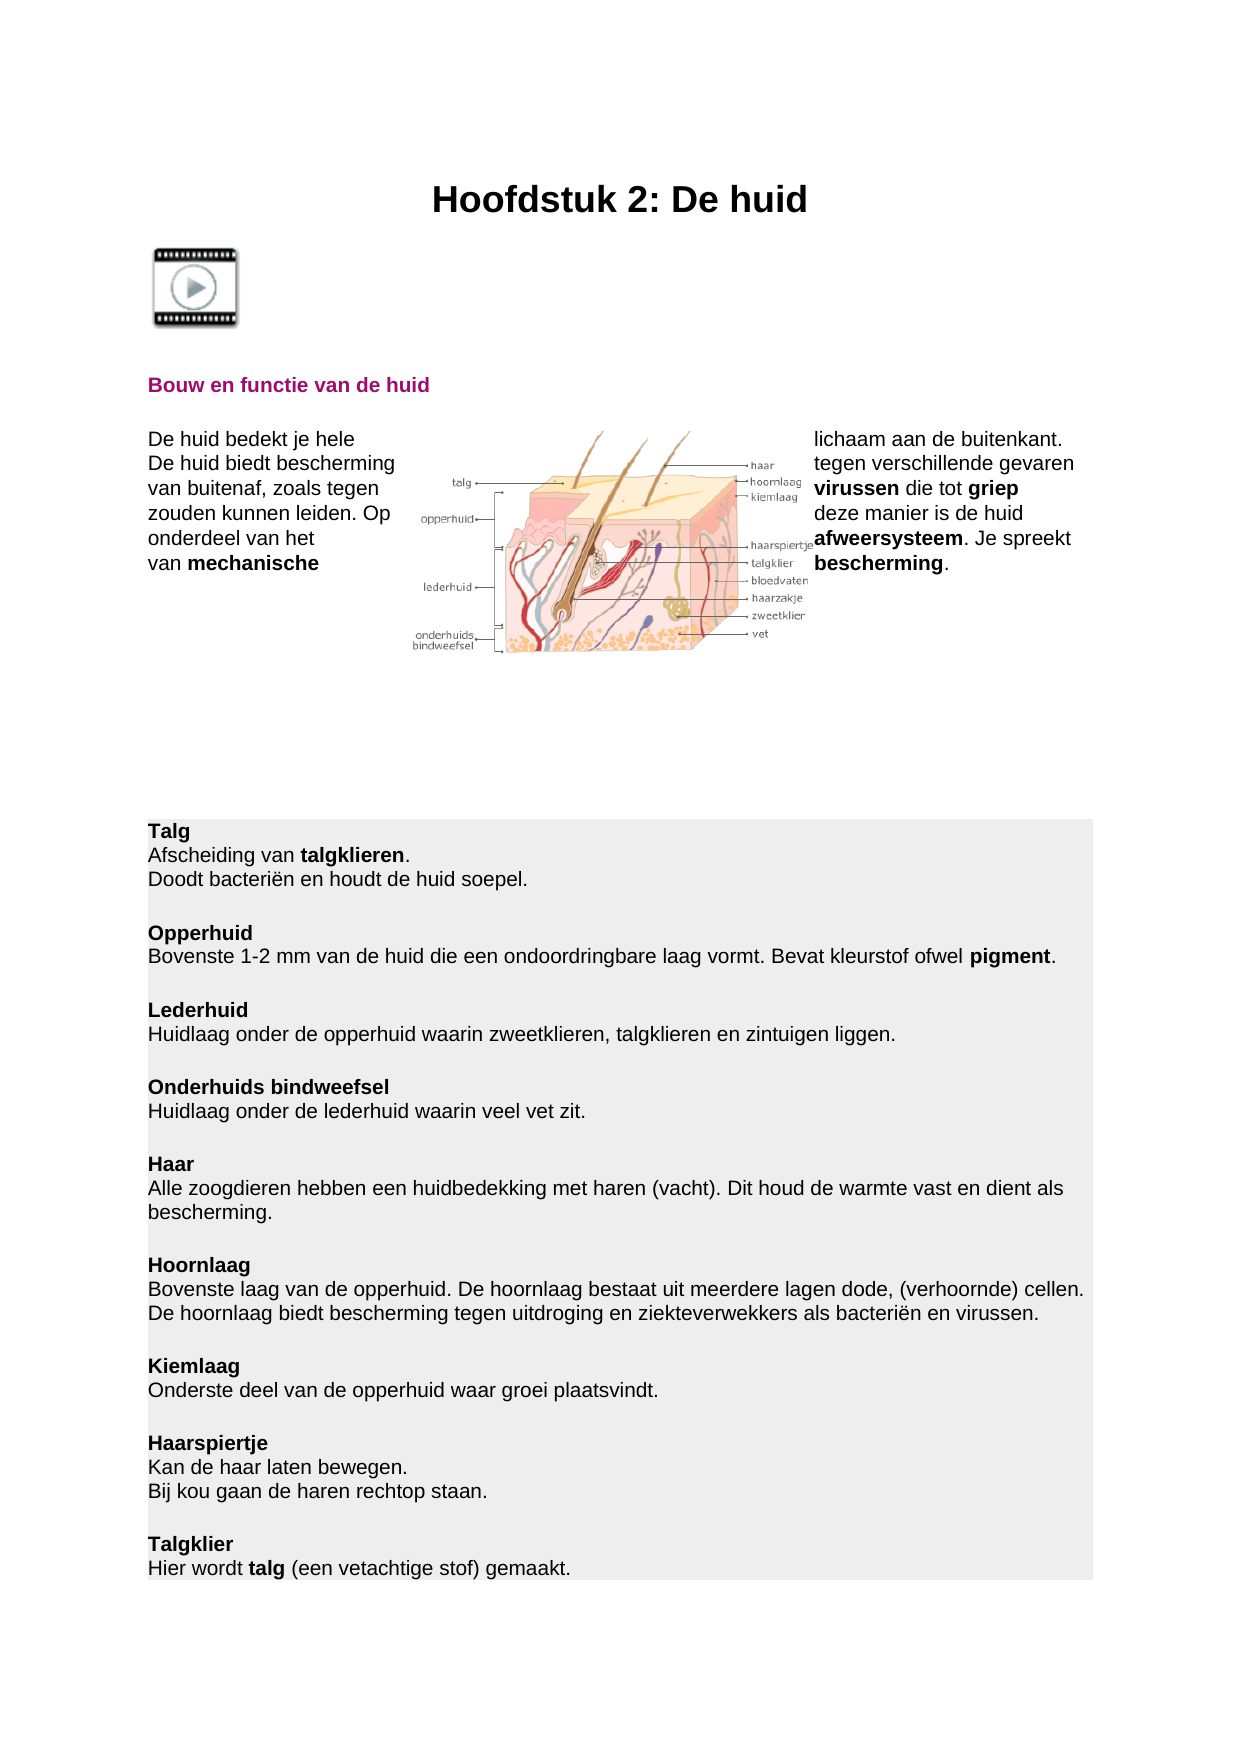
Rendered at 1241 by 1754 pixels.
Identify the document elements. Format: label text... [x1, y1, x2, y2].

text Lederhuid Huidlaag onder de opperhuid waarin zweetklieren, talgklieren en zintuigen liggen. [148, 997, 1093, 1045]
text Talgklier Hier wordt talg (een vetachtige stof) gemaakt. [148, 1532, 1093, 1580]
text Opperhuid Bovenste 1-2 mm van de huid die een ondoordringbare laag vormt. Bevat kleurstof ofwel pigment. [148, 920, 1093, 968]
subtitle Je pupil wordt automatisch kleiner als er veel licht is en groter als er weinig licht is. Het automatische groter of kleiner worden van je pupil is een voorbeeld van een reflex met negatieve terugkoppeling.Bouw en functie van de huid [148, 372, 1093, 396]
text Onderhuids bindweefsel Huidlaag onder de lederhuid waarin veel vet zit. [148, 1074, 1093, 1122]
text Haar Alle zoogdieren hebben een huidbedekking met haren (vacht). Dit houd de warmte vast en dient als bescherming. [148, 1152, 1093, 1223]
text Kiemlaag Onderste deel van de opperhuid waar groei plaatsvindt. [148, 1354, 1093, 1402]
text Pupilreflex [148, 245, 1093, 343]
text Talg Afscheiding van talgklieren. Doodt bacteriën en houdt de huid soepel. [148, 819, 1093, 891]
text De huid bedekt je hele lichaam aan de buitenkant. De huid biedt bescherming tegen verschillende gevaren van buitenaf, zoals tegen virussen die tot griep zouden kunnen leiden. Op deze manier is de huid onderdeel van het afweersysteem. Je spreekt van mechanische bescherming. [148, 426, 1093, 574]
picture [408, 429, 814, 655]
text Hoofdstuk 2: De huid [148, 177, 1093, 220]
text Hoornlaag Bovenste laag van de opperhuid. De hoornlaag bestaat uit meerdere lagen dode, (verhoornde) cellen. De hoornlaag biedt bescherming tegen uitdroging en ziekteverwekkers als bacteriën en virussen. [148, 1253, 1093, 1324]
text Haarspiertje Kan de haar laten bewegen. Bij kou gaan de haren rechtop staan. [148, 1431, 1093, 1503]
picture [147, 245, 242, 339]
